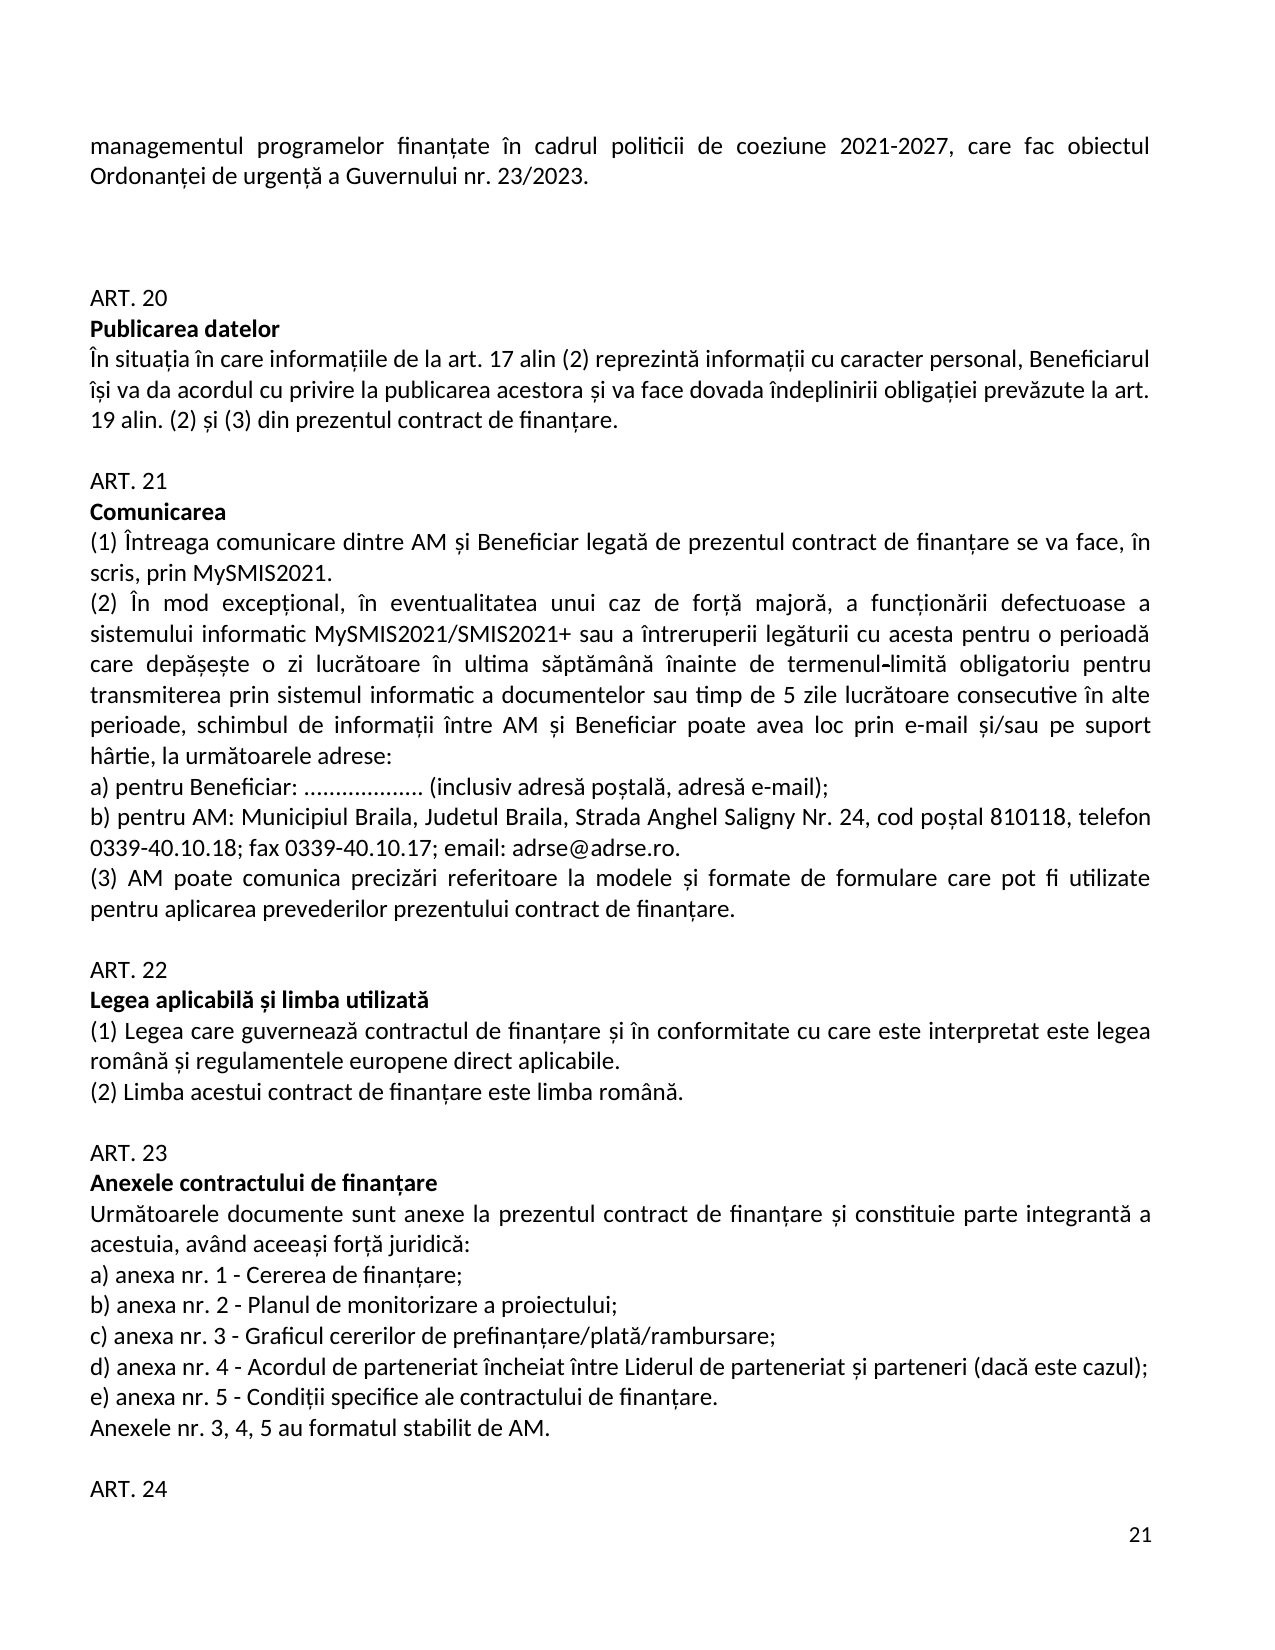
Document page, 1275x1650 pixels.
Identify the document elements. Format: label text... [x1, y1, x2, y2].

text ART. 24 [90, 1473, 1152, 1503]
text (1) Legea care guvernează contractul de finanțare și în conformitate cu care este interpretat este legea română și regulamentele europene direct aplicabile. [90, 1015, 1152, 1076]
text d) anexa nr. 4 - Acordul de parteneriat încheiat între Liderul de parteneriat și parteneri (dacă este cazul); [90, 1351, 1152, 1381]
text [90, 130, 1152, 191]
text a) pentru Beneficiar: ................... (inclusiv adresă poștală, adresă e-mail); [90, 771, 1152, 801]
text ART. 20 [90, 282, 1152, 313]
text c) anexa nr. 3 - Graficul cererilor de prefinanţare/plată/rambursare; [90, 1320, 1152, 1351]
text b) pentru AM: Municipiul Braila, Judetul Braila, Strada Anghel Saligny Nr. 24, cod poștal 810118, telefon 0339-40.10.18; fax 0339-40.10.17; email: adrse@adrse.ro. [90, 801, 1152, 862]
text ART. 21 [90, 466, 1152, 496]
text Anexele contractului de finanțare [90, 1167, 1152, 1198]
text b) anexa nr. 2 - Planul de monitorizare a proiectului; [90, 1289, 1152, 1320]
text Comunicarea [90, 496, 1152, 527]
text Publicarea datelor [90, 313, 1152, 343]
text (2) Limba acestui contract de finanțare este limba română. [90, 1076, 1152, 1106]
text (3) AM poate comunica precizări referitoare la modele și formate de formulare care pot fi utilizate pentru aplicarea prevederilor prezentului contract de finanțare. [90, 862, 1152, 923]
text (2) În mod excepțional, în eventualitatea unui caz de forță majoră, a funcționării defectuoase a sistemului informatic MySMIS2021/SMIS2021+ sau a întreruperii legăturii cu acesta pentru o perioadă care depășește o zi lucrătoare în ultima săptămână înainte de termenul-limită obligatoriu pentru transmiterea prin sistemul informatic a documentelor sau timp de 5 zile lucrătoare consecutive în alte perioade, schimbul de informații între AM și Beneficiar poate avea loc prin e-mail și/sau pe suport hârtie, la următoarele adrese: [90, 588, 1152, 771]
text ART. 23 [90, 1137, 1152, 1167]
text (1) Întreaga comunicare dintre AM și Beneficiar legată de prezentul contract de finanțare se va face, în scris, prin MySMIS2021. [90, 527, 1152, 588]
text Legea aplicabilă și limba utilizată [90, 984, 1152, 1015]
text Anexele nr. 3, 4, 5 au formatul stabilit de AM. [90, 1412, 1152, 1442]
text e) anexa nr. 5 - Condiții specifice ale contractului de finanțare. [90, 1381, 1152, 1412]
text Următoarele documente sunt anexe la prezentul contract de finanțare și constituie parte integrantă a acestuia, având aceeași forță juridică: [90, 1198, 1152, 1259]
text ART. 22 [90, 954, 1152, 984]
text În situația în care informațiile de la art. 17 alin (2) reprezintă informații cu caracter personal, Beneficiarul își va da acordul cu privire la publicarea acestora și va face dovada îndeplinirii obligației prevăzute la art. 19 alin. (2) și (3) din prezentul contract de finanțare. [90, 343, 1152, 435]
text a) anexa nr. 1 - Cererea de finanțare; [90, 1259, 1152, 1289]
